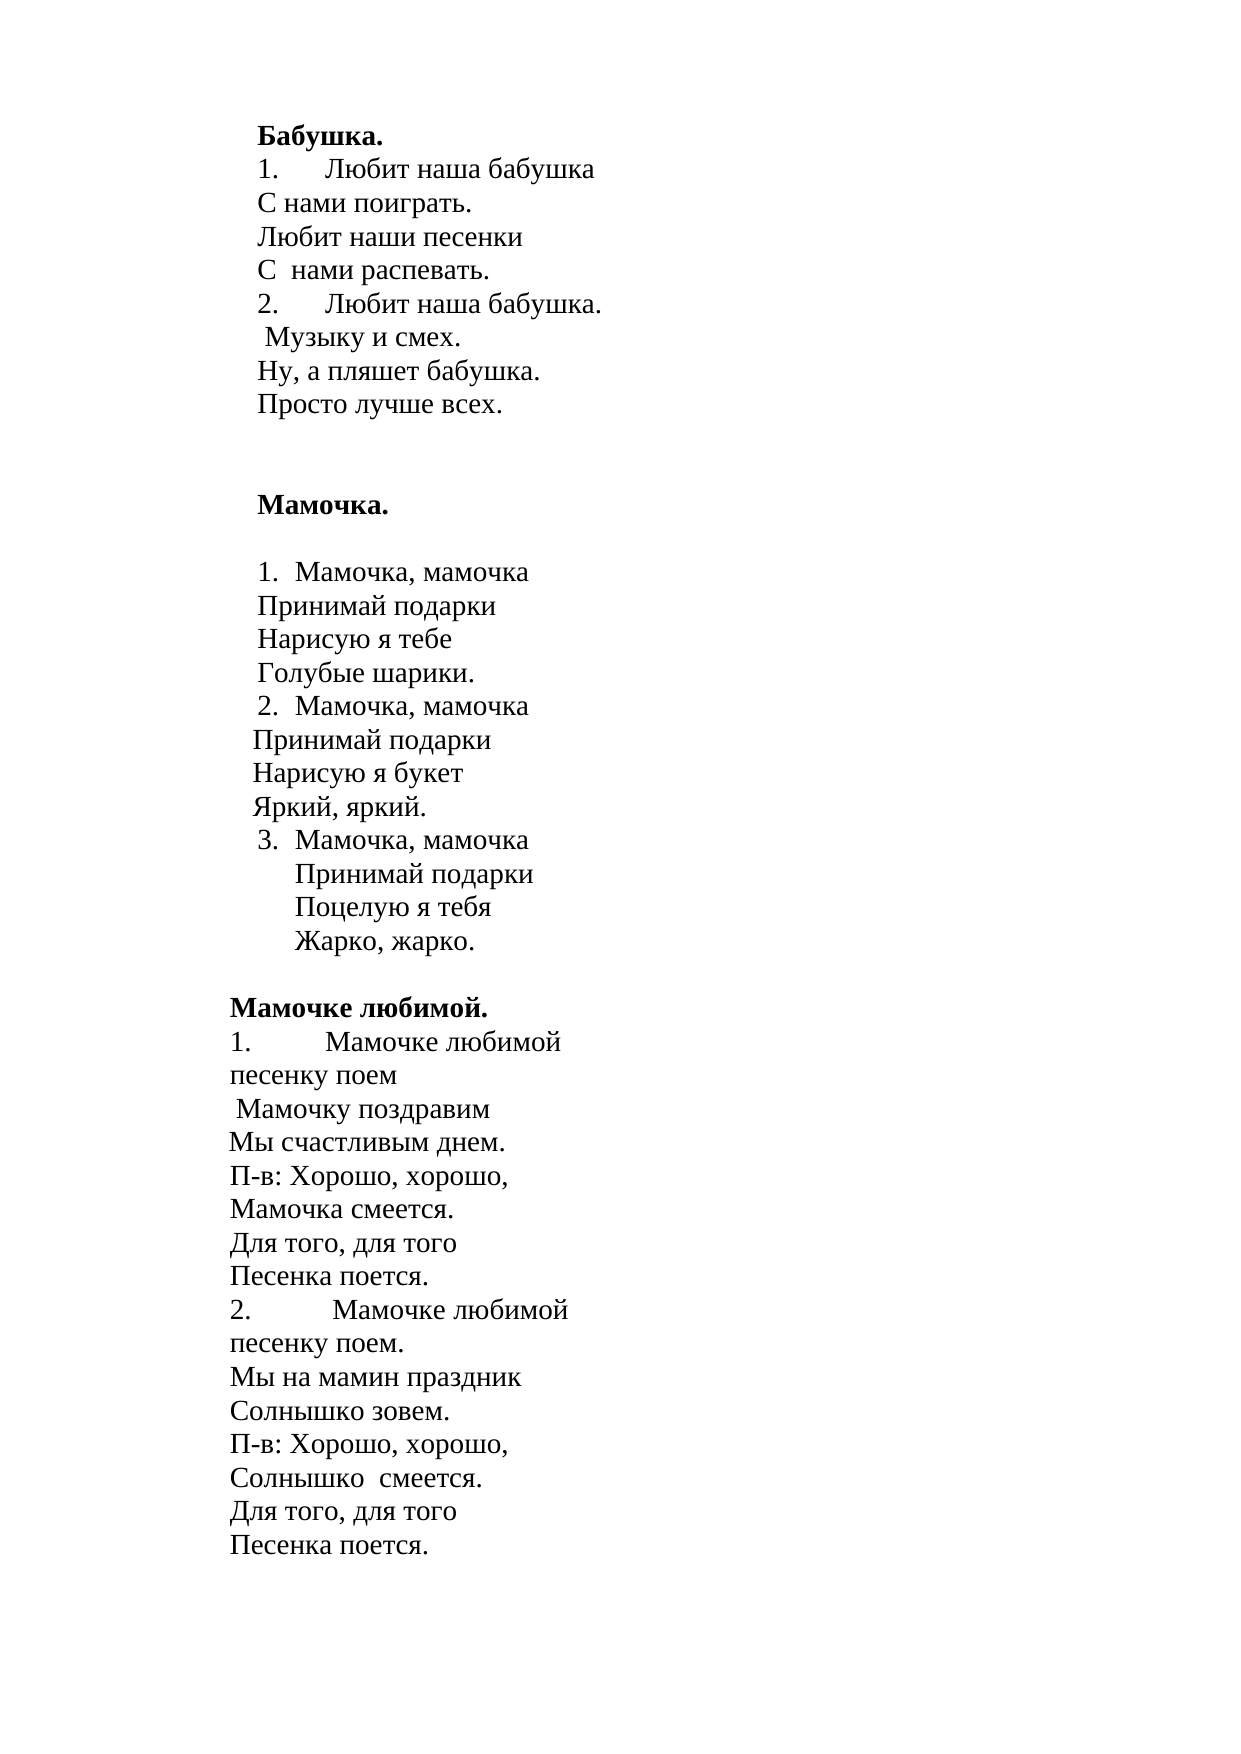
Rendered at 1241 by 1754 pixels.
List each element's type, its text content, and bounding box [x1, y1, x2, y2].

text Мамочку поздравим [177, 1091, 622, 1124]
text песенку поем [229, 1057, 622, 1091]
text П-в: Хорошо, хорошо, [229, 1158, 622, 1191]
list Мамочка, мамочка [257, 688, 622, 722]
text Жарко, жарко. [294, 923, 622, 957]
text Ну, а пляшет бабушка. [183, 353, 622, 386]
text Мамочка смеется. [229, 1191, 622, 1225]
text Нарисую я тебе [183, 621, 622, 655]
list Мамочка, мамочка [257, 554, 622, 588]
text Для того, для того [229, 1225, 622, 1258]
text Мамочке любимой. [229, 990, 622, 1024]
text песенку поем. [229, 1326, 622, 1359]
text 1. Любит наша бабушка [183, 152, 622, 185]
text П-в: Хорошо, хорошо, [229, 1426, 622, 1460]
text Просто лучше всех. [183, 386, 622, 420]
text Солнышко зовем. [229, 1393, 622, 1426]
text Нарисую я букет [252, 755, 622, 789]
list Мамочка, мамочка [257, 822, 622, 856]
text Песенка поется. [229, 1527, 622, 1560]
text Голубые шарики. [183, 655, 622, 688]
text Мы счастливым днем. [177, 1124, 622, 1158]
text Музыку и смех. [183, 319, 622, 353]
text Принимай подарки [183, 588, 622, 621]
text С нами поиграть. [183, 185, 622, 219]
text Мы на мамин праздник [229, 1359, 622, 1393]
text Яркий, яркий. [252, 789, 622, 822]
text С нами распевать. [183, 252, 622, 286]
text Мамочка. [183, 487, 622, 521]
text Солнышко смеется. [229, 1460, 622, 1493]
text Песенка поется. [229, 1258, 622, 1292]
text Бабушка. [183, 118, 622, 152]
text Поцелую я тебя [294, 889, 622, 923]
text 2. Мамочке любимой [229, 1292, 622, 1326]
text 2. Любит наша бабушка. [183, 286, 622, 319]
text 1. Мамочке любимой [229, 1024, 622, 1057]
text Для того, для того [229, 1493, 622, 1527]
text Любит наши песенки [183, 219, 622, 252]
text Принимай подарки [252, 722, 622, 755]
text Принимай подарки [294, 856, 622, 889]
